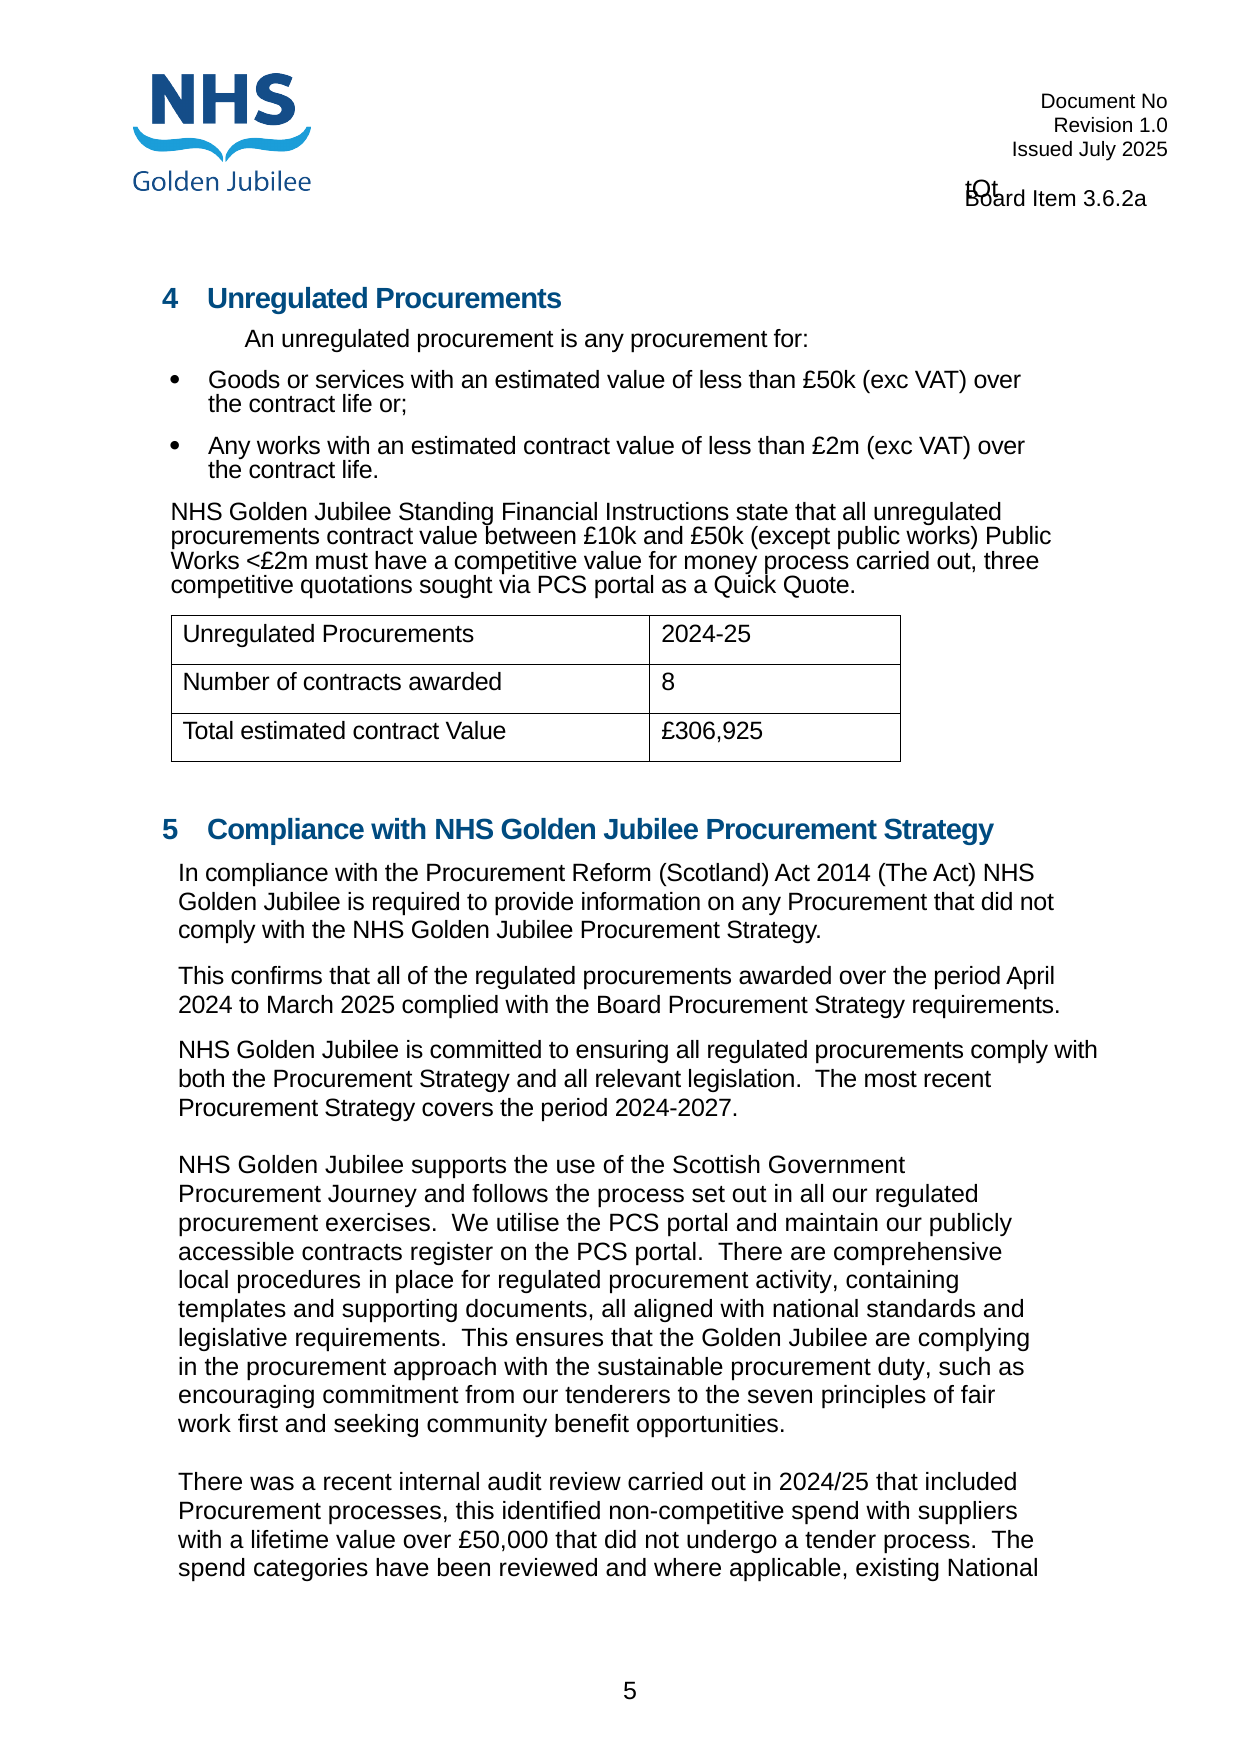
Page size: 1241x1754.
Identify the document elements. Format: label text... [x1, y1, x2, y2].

subtitle Compliance with NHS Golden Jubilee Procurement Strategy [162, 812, 1107, 846]
text In compliance with the Procurement Reform (Scotland) Act 2014 (The Act) NHS Golden Jubilee is required to provide information on any Procurement that did not comply with the NHS Golden Jubilee Procurement Strategy. [178, 858, 1107, 944]
table_header Unregulated Procurements [172, 616, 649, 664]
table_cell 8 [650, 665, 900, 712]
list Goods or services with an estimated value of less than £50k (exc VAT) over the contract life or; [170, 369, 1053, 418]
subtitle Unregulated Procurements [162, 281, 1107, 315]
text NHS Golden Jubilee is committed to ensuring all regulated procurements comply with both the Procurement Strategy and all relevant legislation. The most recent Procurement Strategy covers the period 2024-2027. [178, 1035, 1107, 1121]
table_header 2024-25 [650, 616, 900, 664]
list Any works with an estimated contract value of less than £2m (exc VAT) over the contract life. [170, 434, 1053, 484]
text NHS Golden Jubilee supports the use of the Scottish Government Procurement Journey and follows the process set out in all our regulated procurement exercises. We utilise the PCS portal and maintain our publicly accessible contracts register on the PCS portal. There are comprehensive local procedures in place for regulated procurement activity, containing templates and supporting documents, all aligned with national standards and legislative requirements. This ensures that the Golden Jubilee are complying in the procurement approach with the sustainable procurement duty, such as encouraging commitment from our tenderers to the seven principles of fair work first and seeking community benefit opportunities. [178, 1151, 1053, 1438]
table_cell Number of contracts awarded [172, 665, 649, 712]
text This confirms that all of the regulated procurements awarded over the period April 2024 to March 2025 complied with the Board Procurement Strategy requirements. [178, 961, 1107, 1018]
picture [132, 73, 312, 198]
table_cell Total estimated contract Value [172, 714, 649, 761]
text An unregulated procurement is any procurement for: [207, 327, 1053, 352]
text NHS Golden Jubilee Standing Financial Instructions state that all unregulated procurements contract value between £10k and £50k (except public works) Public Works <£2m must have a competitive value for money process carried out, three competitive quotations sought via PCS portal as a Quick Quote. [170, 500, 1053, 599]
table_cell £306,925 [650, 714, 900, 761]
